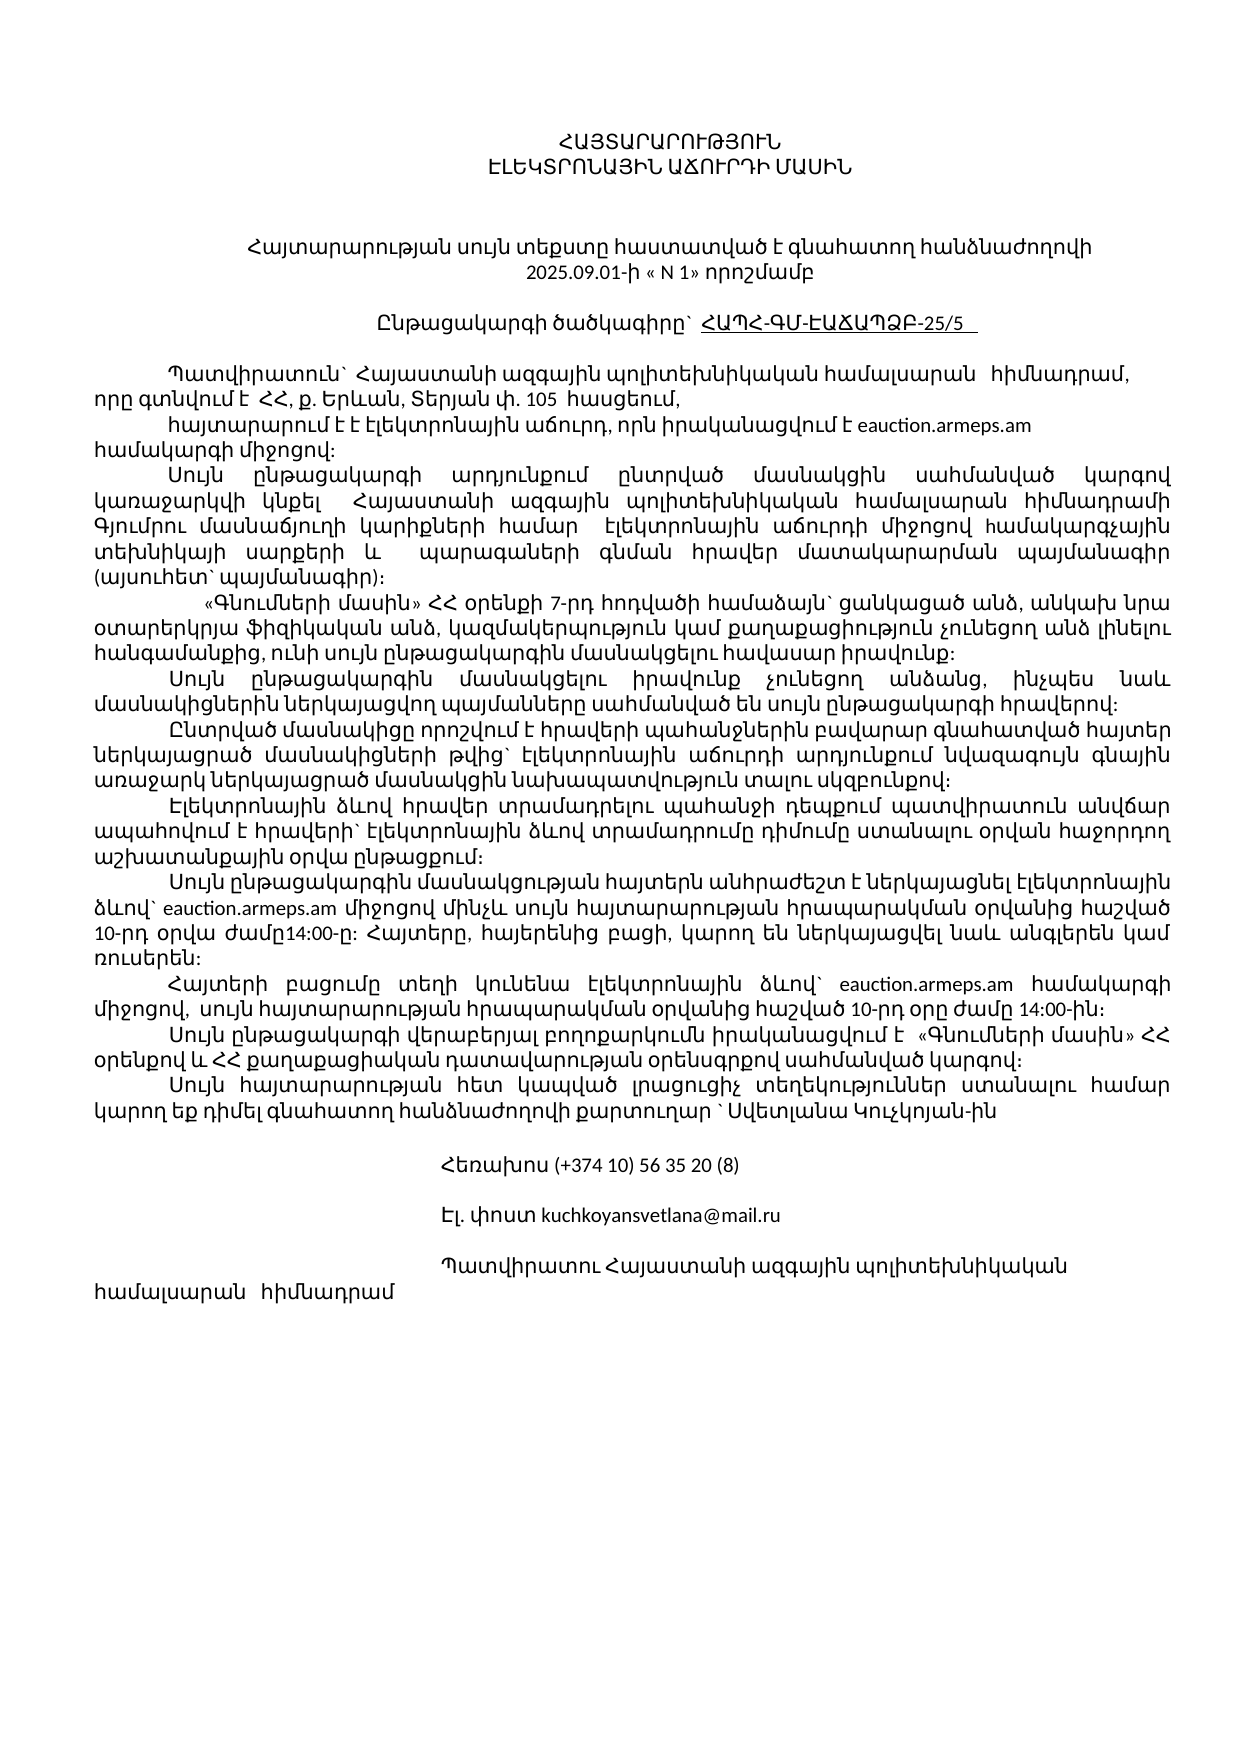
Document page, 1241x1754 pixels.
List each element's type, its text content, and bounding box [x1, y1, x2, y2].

text Սույն ընթացակարգի վերաբերյալ բողոքարկումն իրականացվում է «Գնումների մասին» ՀՀ օրենքով և ՀՀ քաղաքացիական դատավարության օրենսգրքով սահմանված կարգով։ [94, 1022, 1171, 1073]
text Հայտարարության սույն տեքստը հաստատված է գնահատող հանձնաժողովի [94, 234, 1171, 259]
text Սույն հայտարարության հետ կապված լրացուցիչ տեղեկություններ ստանալու համար կարող եք դիմել գնահատող հանձնաժողովի քարտուղար ` Սվետլանա Կուչկոյան-ին [94, 1073, 1171, 1123]
text Սույն ընթացակարգի արդյունքում ընտրված մասնակցին սահմանված կարգով կառաջարկվի կնքել Հայաստանի ազգային պոլիտեխնիկական համալսարան հիմնադրամի Գյումրու մասնաճյուղի կարիքների համար էլեկտրոնային աճուրդի միջոցով hամակարգչային տեխնիկայի սարքերի և պարագաների գնման հրավեր մատակարարման պայմանագիր (այսուհետ` պայմանագիր)։ [94, 463, 1171, 590]
text հայտարարում է է էլեկտրոնային աճուրդ, որն իրականացվում է eauction.armeps.am համակարգի միջոցով: [94, 412, 1171, 463]
text Ընտրված մասնակիցը որոշվում է հրավերի պահանջներին բավարար գնահատված հայտեր ներկայացրած մասնակիցների թվից` էլեկտրոնային աճուրդի արդյունքում նվազագույն գնային առաջարկ ներկայացրած մասնակցին նախապատվություն տալու սկզբունքով։ [94, 717, 1171, 793]
text Հեռախոս (+374 10) 56 35 20 (8) [94, 1152, 1171, 1177]
text ՀԱՅՏԱՐԱՐՈՒԹՅՈՒՆ [94, 129, 1171, 154]
text Հայտերի բացումը տեղի կունենա էլեկտրոնային ձևով` eauction.armeps.am համակարգի միջոցով, սույն հայտարարության հրապարակման օրվանից հաշված 10-րդ օրը ժամը 14:00-ին։ [94, 971, 1171, 1022]
text Սույն ընթացակարգին մասնակցության հայտերն անհրաժեշտ է ներկայացնել էլեկտրոնային ձևով` eauction.armeps.am միջոցով մինչև սույն հայտարարության հրապարակման օրվանից հաշված 10-րդ օրվա ժամը14:00-ը: Հայտերը, հայերենից բացի, կարող են ներկայացվել նաև անգլերեն կամ ռուսերեն: [94, 869, 1171, 971]
text Պատվիրատուն` Հայաստանի ազգային պոլիտեխնիկական համալսարան հիմնադրամ, որը գտնվում է ՀՀ, ք. Երևան, Տերյան փ. 105 հասցեում, [94, 361, 1171, 412]
text Ընթացակարգի ծածկագիրը` ՀԱՊՀ-ԳՄ-ԷԱՃԱՊՁԲ-25/5 [94, 310, 1171, 336]
text ԷԼԵԿՏՐՈՆԱՅԻՆ ԱՃՈՒՐԴԻ ՄԱՍԻՆ [94, 154, 1171, 180]
text 2025.09.01 -ի « N 1» որոշմամբ [94, 259, 1171, 285]
text Սույն ընթացակարգին մասնակցելու իրավունք չունեցող անձանց, ինչպես նաև մասնակիցներին ներկայացվող պայմանները սահմանված են սույն ընթացակարգի հրավերով: [94, 666, 1171, 717]
text «Գնումների մասին» ՀՀ օրենքի 7-րդ հոդվածի համաձայն` ցանկացած անձ, անկախ նրա օտարերկրյա ֆիզիկական անձ, կազմակերպություն կամ քաղաքացիություն չունեցող անձ լինելու հանգամանքից, ունի սույն ընթացակարգին մասնակցելու հավասար իրավունք: [94, 590, 1171, 666]
text Էլեկտրոնային ձևով հրավեր տրամադրելու պահանջի դեպքում պատվիրատուն անվճար ապահովում է հրավերի` էլեկտրոնային ձևով տրամադրումը դիմումը ստանալու օրվան հաջորդող աշխատանքային օրվա ընթացքում։ [94, 793, 1171, 869]
text Պատվիրատու Հայաստանի ազգային պոլիտեխնիկական համալսարան հիմնադրամ [94, 1253, 1171, 1304]
text Էլ. փոստ kuchkoyansvetlana@mail.ru [94, 1203, 1171, 1228]
